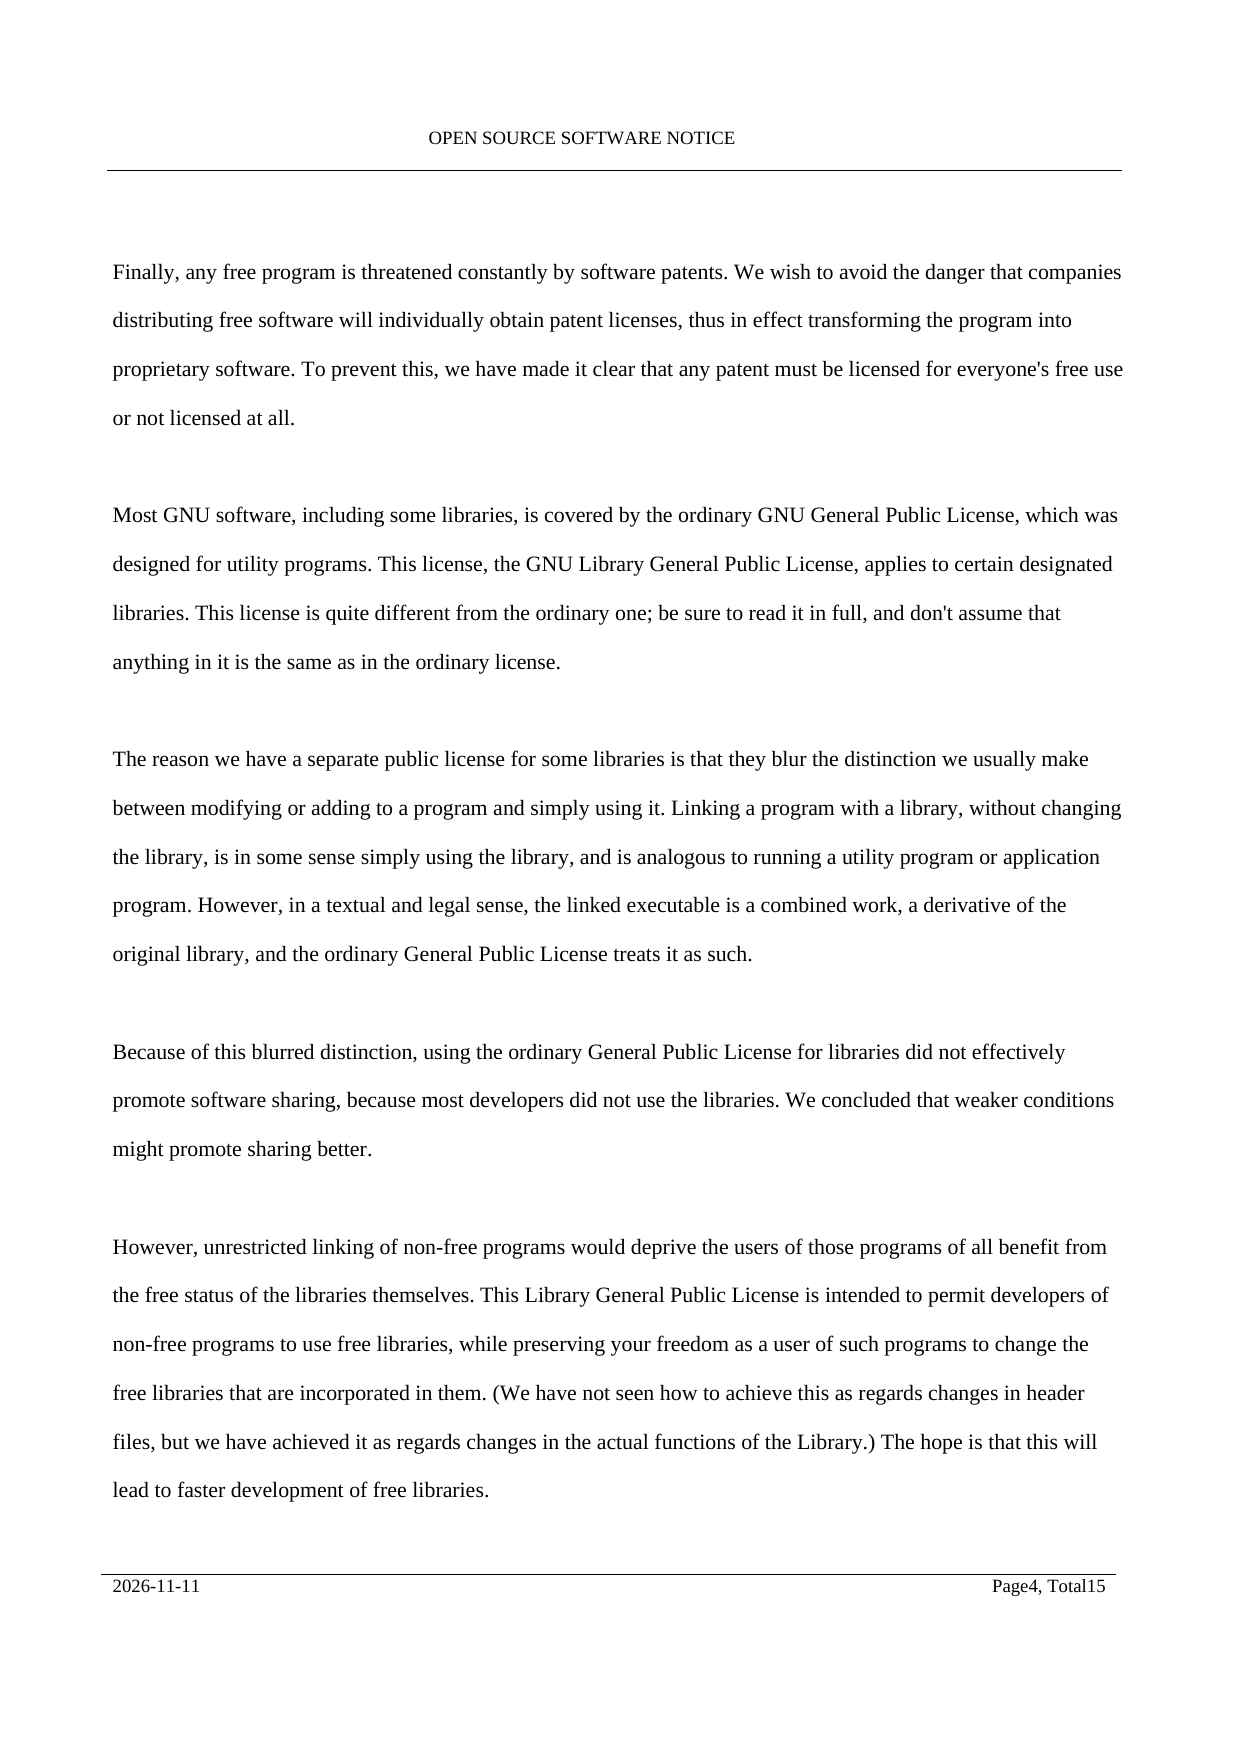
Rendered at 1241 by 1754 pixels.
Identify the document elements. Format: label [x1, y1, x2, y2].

text [112, 206, 1128, 1506]
